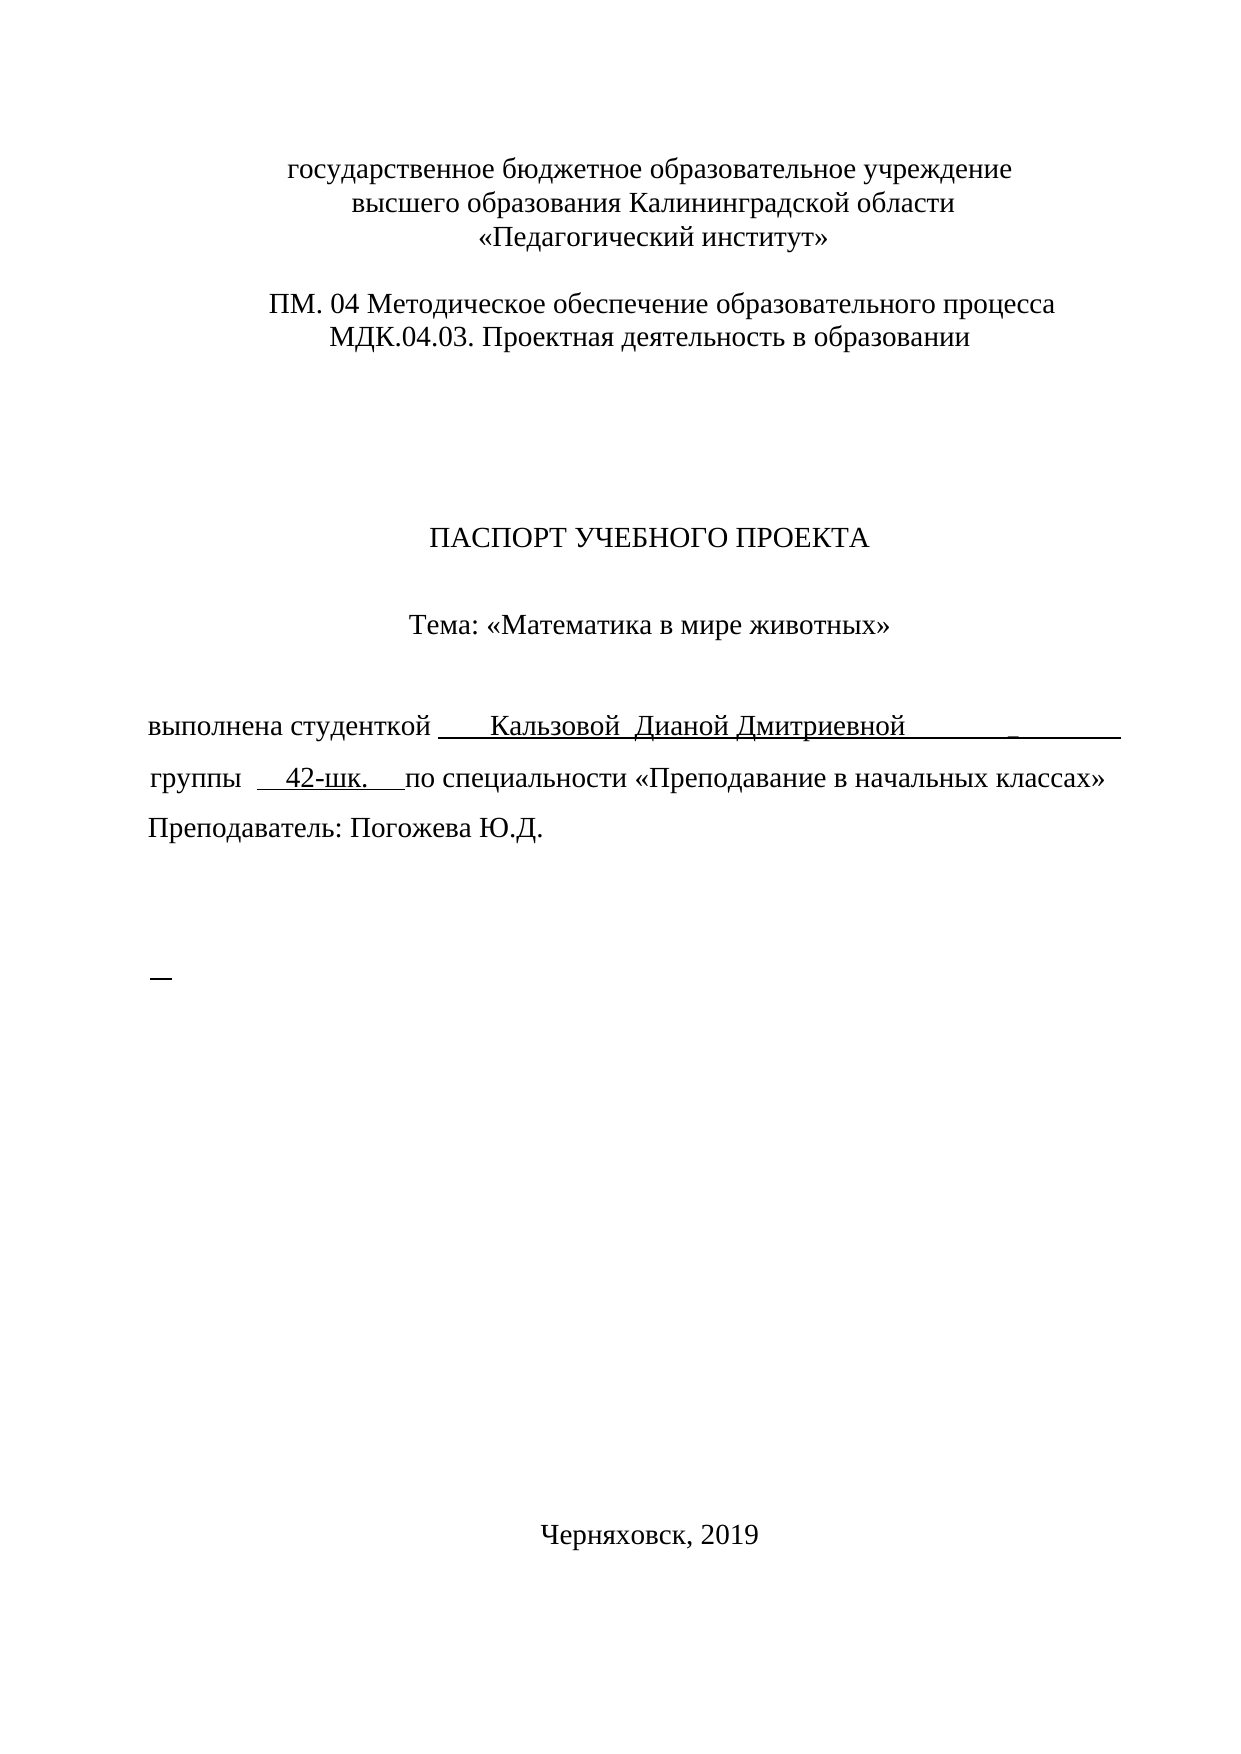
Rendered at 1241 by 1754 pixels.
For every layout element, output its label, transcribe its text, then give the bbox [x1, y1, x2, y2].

text государственное бюджетное образовательное учреждение [148, 152, 1152, 185]
text МДК.04.03. Проектная деятельность в образовании [148, 319, 1152, 353]
text Тема: «Математика в мире животных» [148, 607, 1152, 641]
text высшего образования Калининградской области [148, 185, 1152, 219]
text группы 42-шк. по специальности «Преподавание в начальных классах» [150, 760, 1152, 793]
text ПМ. 04 Методическое обеспечение образовательного процесса [148, 286, 1152, 319]
subtitle выполнена студенткой Кальзовой Дианой Дмитриевной _ [148, 708, 1152, 742]
text «Педагогический институт» [148, 219, 1152, 252]
subtitle ПАСПОРТ УЧЕБНОГО ПРОЕКТА [148, 521, 1152, 554]
text Преподаватель: Погожева Ю.Д. [148, 810, 1152, 843]
text Черняховск, 2019 [148, 1517, 1152, 1550]
